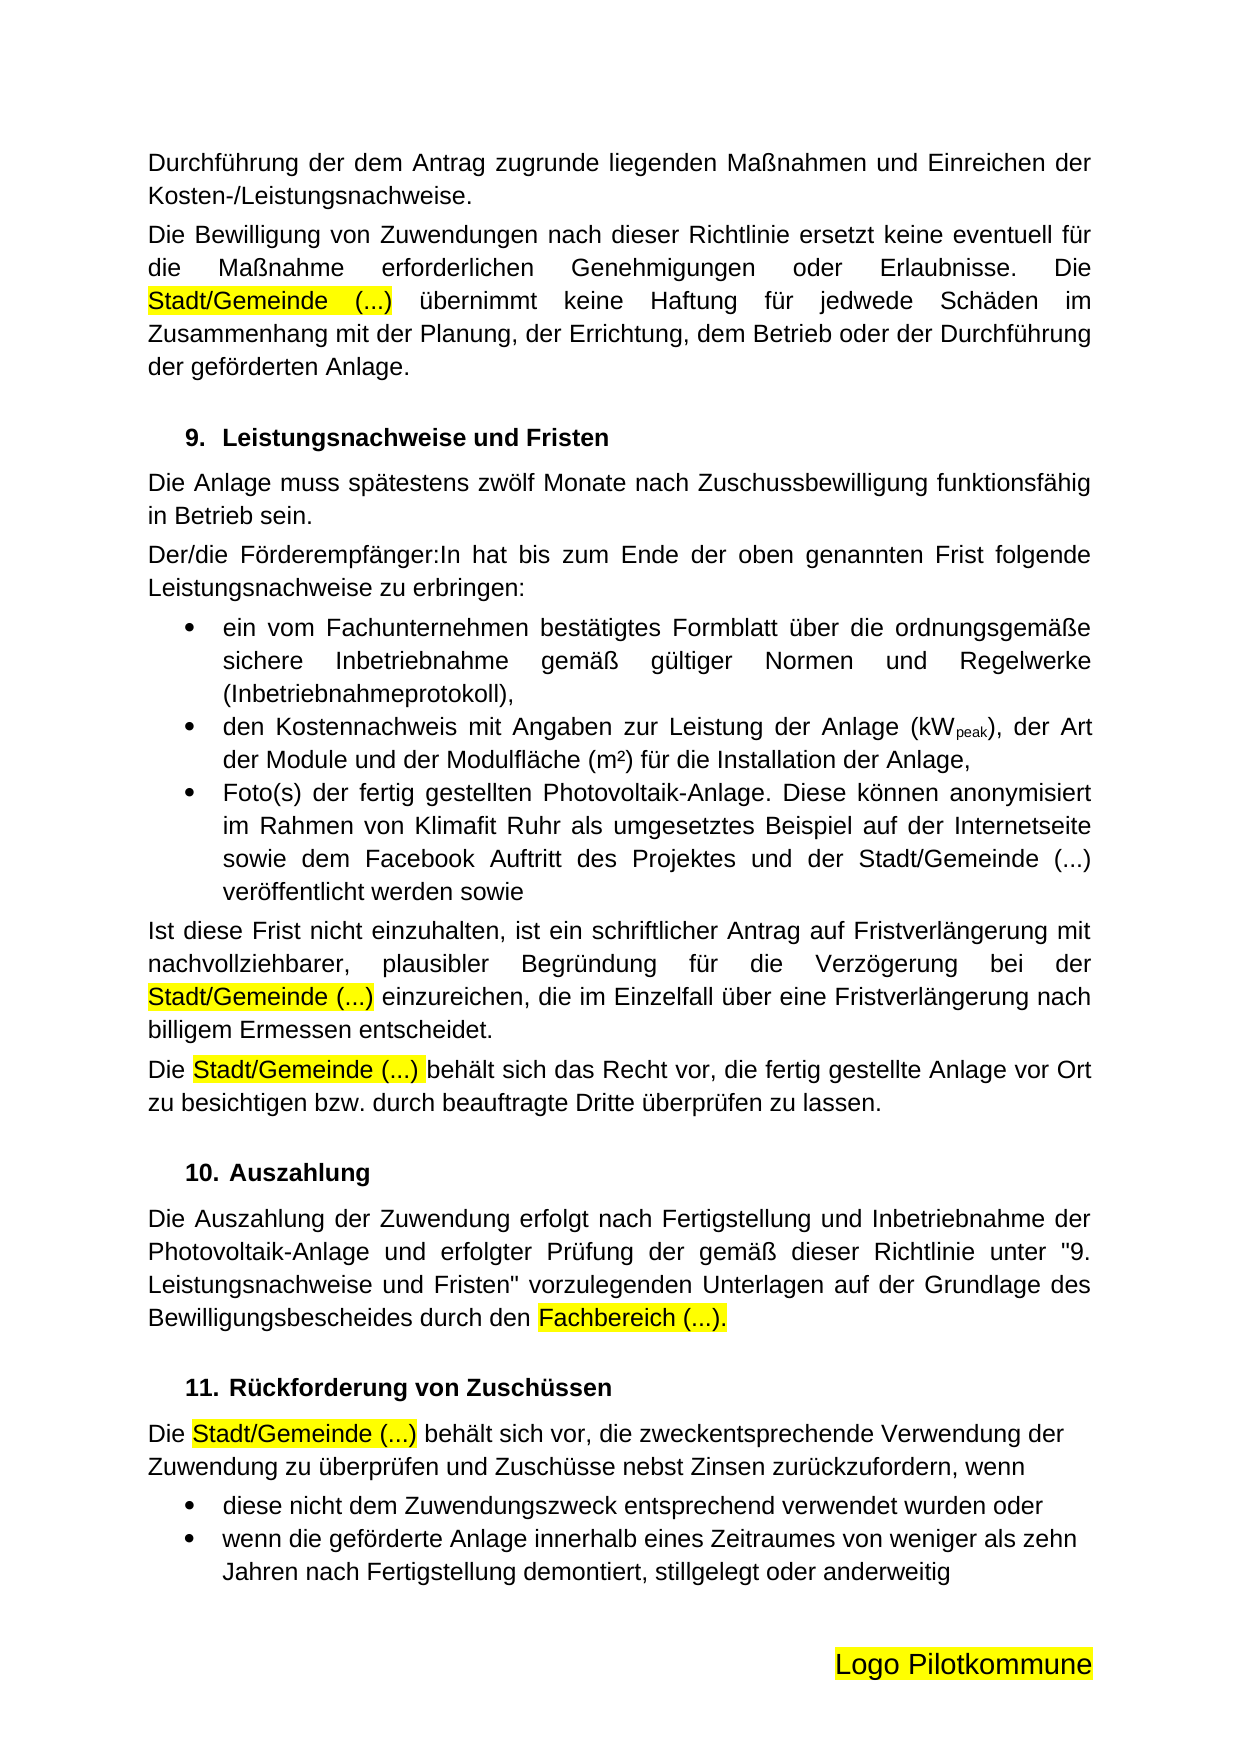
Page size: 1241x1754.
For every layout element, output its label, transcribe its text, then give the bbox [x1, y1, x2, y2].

text Die Bewilligung von Zuwendungen nach dieser Richtlinie ersetzt keine eventuell für die Maßnahme erforderlichen Genehmigungen oder Erlaubnisse. Die Stadt/Gemeinde (...) übernimmt keine Haftung für jedwede Schäden im Zusammenhang mit der Planung, der Errichtung, dem Betrieb oder der Durchführung der geförderten Anlage. [148, 220, 1093, 381]
list Rückforderung von Zuschüssen [185, 1373, 1093, 1402]
list Leistungsnachweise und Fristen [185, 422, 1093, 451]
text Ist diese Frist nicht einzuhalten, ist ein schriftlicher Antrag auf Fristverlängerung mit nachvollziehbarer, plausibler Begründung für die Verzögerung bei der Stadt/Gemeinde (...) einzureichen, die im Einzelfall über eine Fristverlängerung nach billigem Ermessen entscheidet. [148, 916, 1093, 1044]
text Die Stadt/Gemeinde (...) behält sich vor, die zweckentsprechende Verwendung der Zuwendung zu überprüfen und Zuschüsse nebst Zinsen zurückzufordern, wenn [148, 1419, 1093, 1481]
text Der/die Förderempfänger:In hat bis zum Ende der oben genannten Frist folgende Leistungsnachweise zu erbringen: [148, 540, 1093, 602]
text Die Stadt/Gemeinde (...) behält sich das Recht vor, die fertig gestellte Anlage vor Ort zu besichtigen bzw. durch beauftragte Dritte überprüfen zu lassen. [148, 1055, 1093, 1116]
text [148, 148, 1093, 209]
list diese nicht dem Zuwendungszweck entsprechend verwendet wurden oder [185, 1491, 1093, 1520]
list den Kostennachweis mit Angaben zur Leistung der Anlage (kWpeak), der Art der Module und der Modulfläche (m²) für die Installation der Anlage, [185, 712, 1093, 774]
list ein vom Fachunternehmen bestätigtes Formblatt über die ordnungsgemäße sichere Inbetriebnahme gemäß gültiger Normen und Regelwerke (Inbetriebnahmeprotokoll), [185, 613, 1093, 707]
text Die Auszahlung der Zuwendung erfolgt nach Fertigstellung und Inbetriebnahme der Photovoltaik-Anlage und erfolgter Prüfung der gemäß dieser Richtlinie unter "9. Leistungsnachweise und Fristen" vorzulegenden Unterlagen auf der Grundlage des Bewilligungsbescheides durch den Fachbereich (...). [148, 1204, 1093, 1332]
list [185, 1524, 1093, 1586]
text Die Anlage muss spätestens zwölf Monate nach Zuschussbewilligung funktionsfähig in Betrieb sein. [148, 468, 1093, 530]
list Foto(s) der fertig gestellten Photovoltaik-Anlage. Diese können anonymisiert im Rahmen von Klimafit Ruhr als umgesetztes Beispiel auf der Internetseite sowie dem Facebook Auftritt des Projektes und der Stadt/Gemeinde (...) veröffentlicht werden sowie [185, 778, 1093, 906]
list Auszahlung [185, 1158, 1093, 1187]
